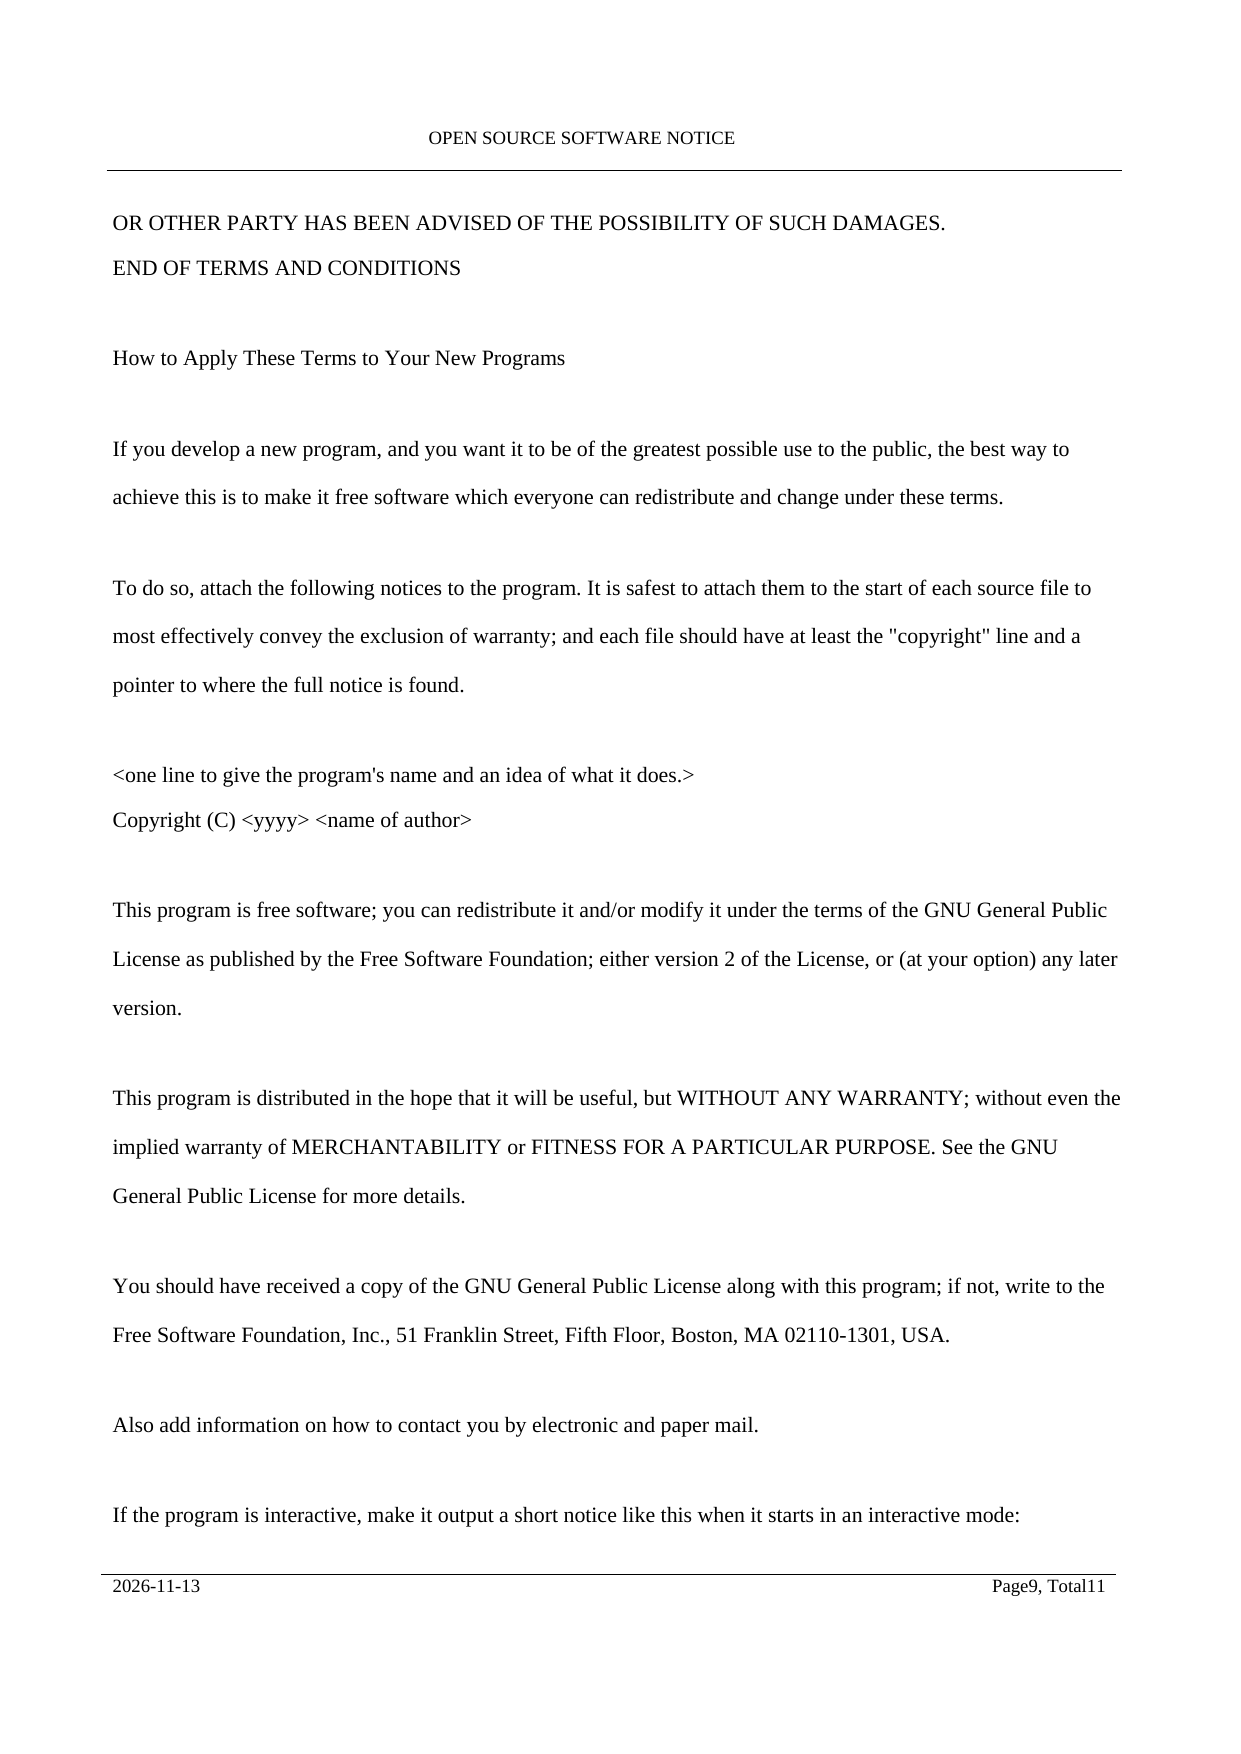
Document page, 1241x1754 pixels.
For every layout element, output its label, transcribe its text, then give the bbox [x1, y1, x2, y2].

text This program is free software; you can redistribute it and/or modify it under the terms of the GNU General Public License as published by the Free Software Foundation; either version 2 of the License, or (at your option) any later version. [112, 894, 1128, 1024]
text You should have received a copy of the GNU General Public License along with this program; if not, write to the Free Software Foundation, Inc., 51 Franklin Street, Fifth Floor, Boston, MA 02110-1301, USA. [112, 1269, 1128, 1351]
text To do so, attach the following notices to the program. It is safest to attach them to the start of each source file to most effectively convey the exclusion of warranty; and each file should have at least the "copyright" line and a pointer to where the full notice is found. [112, 571, 1128, 701]
text <one line to give the program's name and an idea of what it does.> [112, 758, 1128, 791]
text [112, 206, 1128, 239]
text If the program is interactive, make it output a short notice like this when it starts in an interactive mode: [112, 1498, 1128, 1531]
text Copyright (C) <yyyy> <name of author> [112, 804, 1128, 836]
text Also add information on how to contact you by electronic and paper mail. [112, 1408, 1128, 1441]
text This program is distributed in the hope that it will be useful, but WITHOUT ANY WARRANTY; without even the implied warranty of MERCHANTABILITY or FITNESS FOR A PARTICULAR PURPOSE. See the GNU General Public License for more details. [112, 1082, 1128, 1212]
text How to Apply These Terms to Your New Programs [112, 342, 1128, 374]
text END OF TERMS AND CONDITIONS [112, 251, 1128, 284]
text If you develop a new program, and you want it to be of the greatest possible use to the public, the best way to achieve this is to make it free software which everyone can redistribute and change under these terms. [112, 432, 1128, 513]
